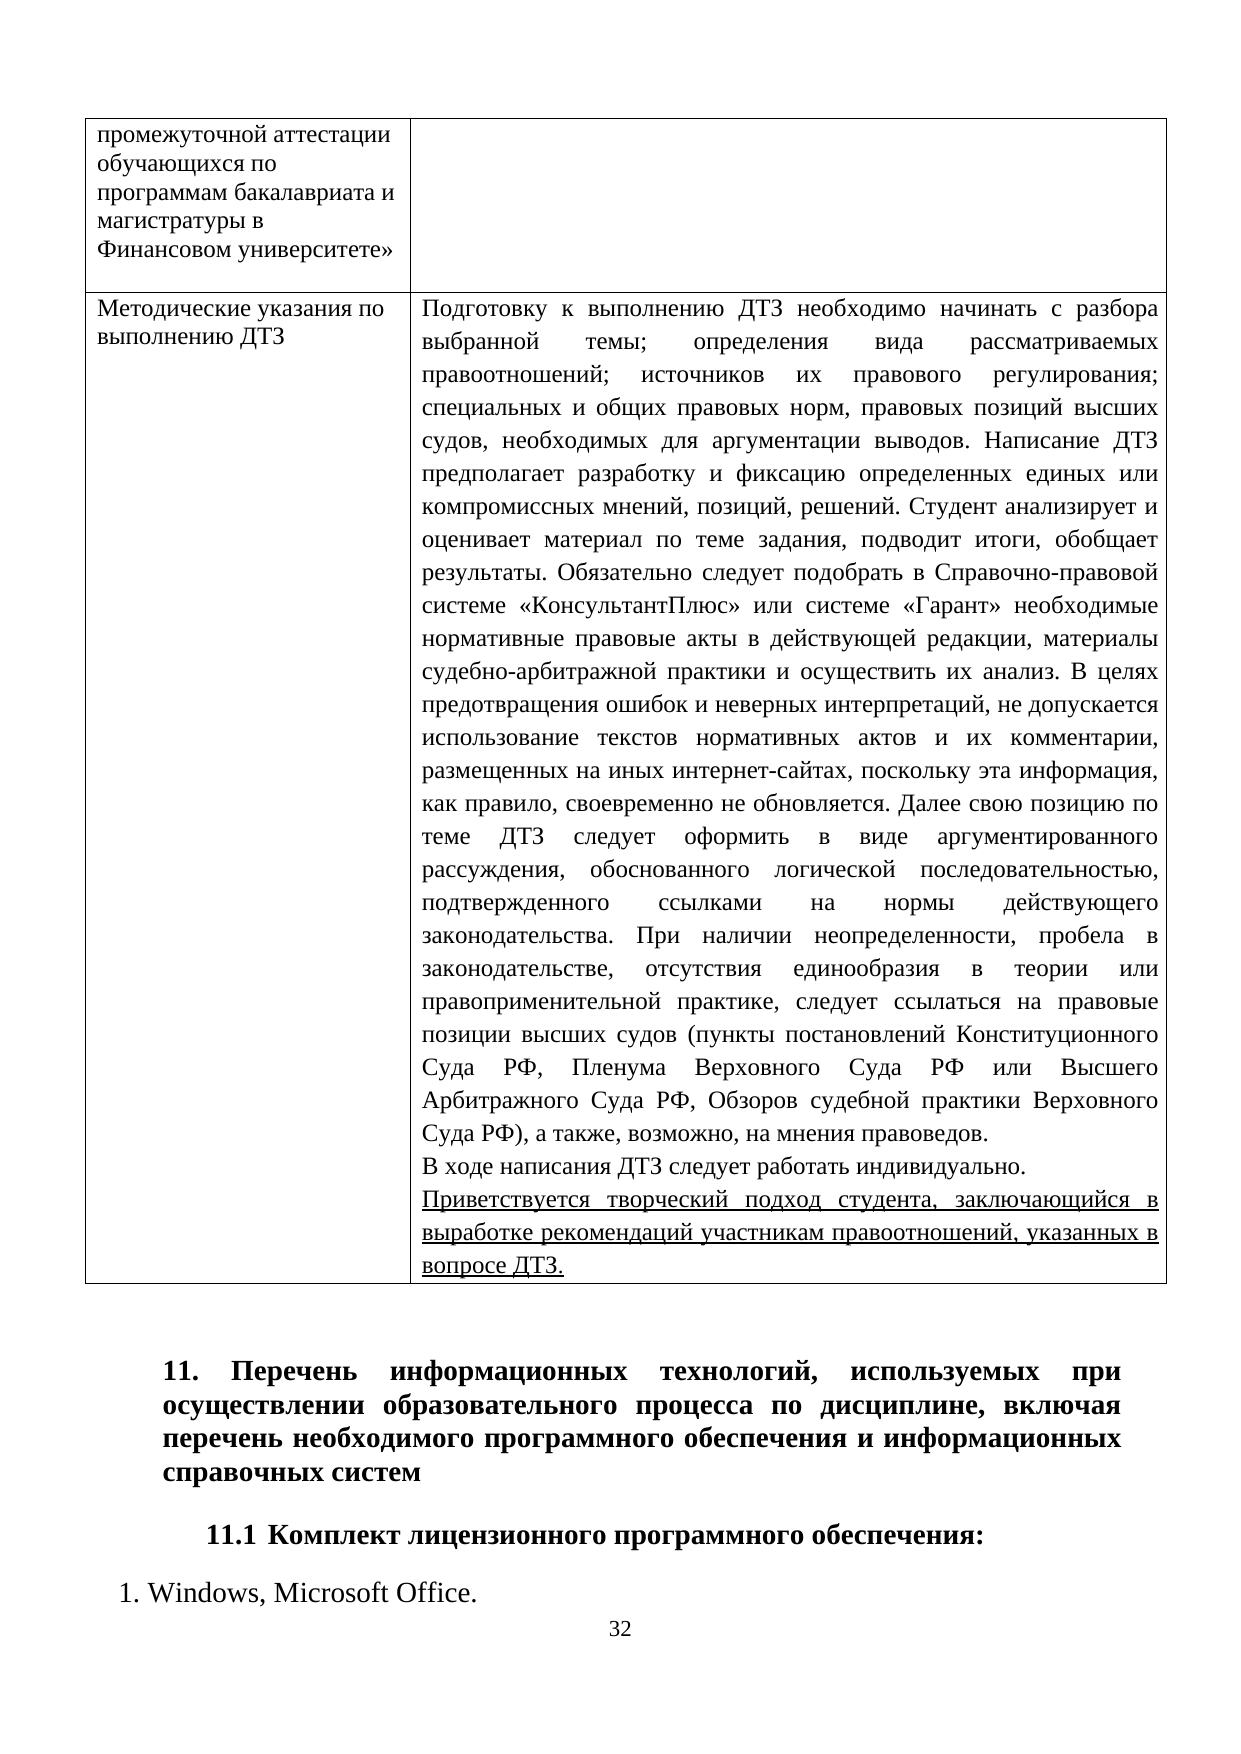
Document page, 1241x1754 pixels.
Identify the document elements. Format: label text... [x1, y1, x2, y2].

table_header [411, 119, 1166, 292]
list Комплект лицензионного программного обеспечения: [206, 1517, 1122, 1550]
table_cell Методические указания по выполнению ДТЗ [86, 293, 410, 1283]
text 1. Windows, Microsoft Office. [118, 1575, 1122, 1609]
text 11. Перечень информационных технологий, используемых при осуществлении образовательного процесса по дисциплине, включая перечень необходимого программного обеспечения и информационных справочных систем [162, 1353, 1122, 1488]
table_cell Подготовку к выполнению ДТЗ необходимо начинать с разбора выбранной темы; определения вида рассматриваемых правоотношений; источников их правового регулирования; специальных и общих правовых норм, правовых позиций высших судов, необходимых для аргументации выводов. Написание ДТЗ предполагает разработку и фиксацию определенных единых или компромиссных мнений, позиций, решений. Студент анализирует и оценивает материал по теме задания, подводит итоги, обобщает результаты. Обязательно следует подобрать в Справочно-правовой системе «КонсультантПлюс» или системе «Гарант» необходимые нормативные правовые акты в действующей редакции, материалы судебно-арбитражной практики и осуществить их анализ. В целях предотвращения ошибок и неверных интерпретаций, не допускается использование текстов нормативных актов и их комментарии, размещенных на иных интернет-сайтах, поскольку эта информация, как правило, своевременно не обновляется. Далее свою позицию по теме ДТЗ следует оформить в виде аргументированного рассуждения, обоснованного логической последовательностью, подтвержденного ссылками на нормы действующего законодательства. При наличии неопределенности, пробела в законодательстве, отсутствия единообразия в теории или правоприменительной практике, следует ссылаться на правовые позиции высших судов (пункты постановлений Конституционного Суда РФ, Пленума Верховного Суда РФ или Высшего Арбитражного Суда РФ, Обзоров судебной практики Верховного Суда РФ), а также, возможно, на мнения правоведов. В ходе написания ДТЗ следует работать индивидуально. Приветствуется творческий подход студента, заключающийся в выработке рекомендаций участникам правоотношений, указанных в вопросе ДТЗ. [411, 293, 1166, 1283]
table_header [86, 119, 410, 292]
